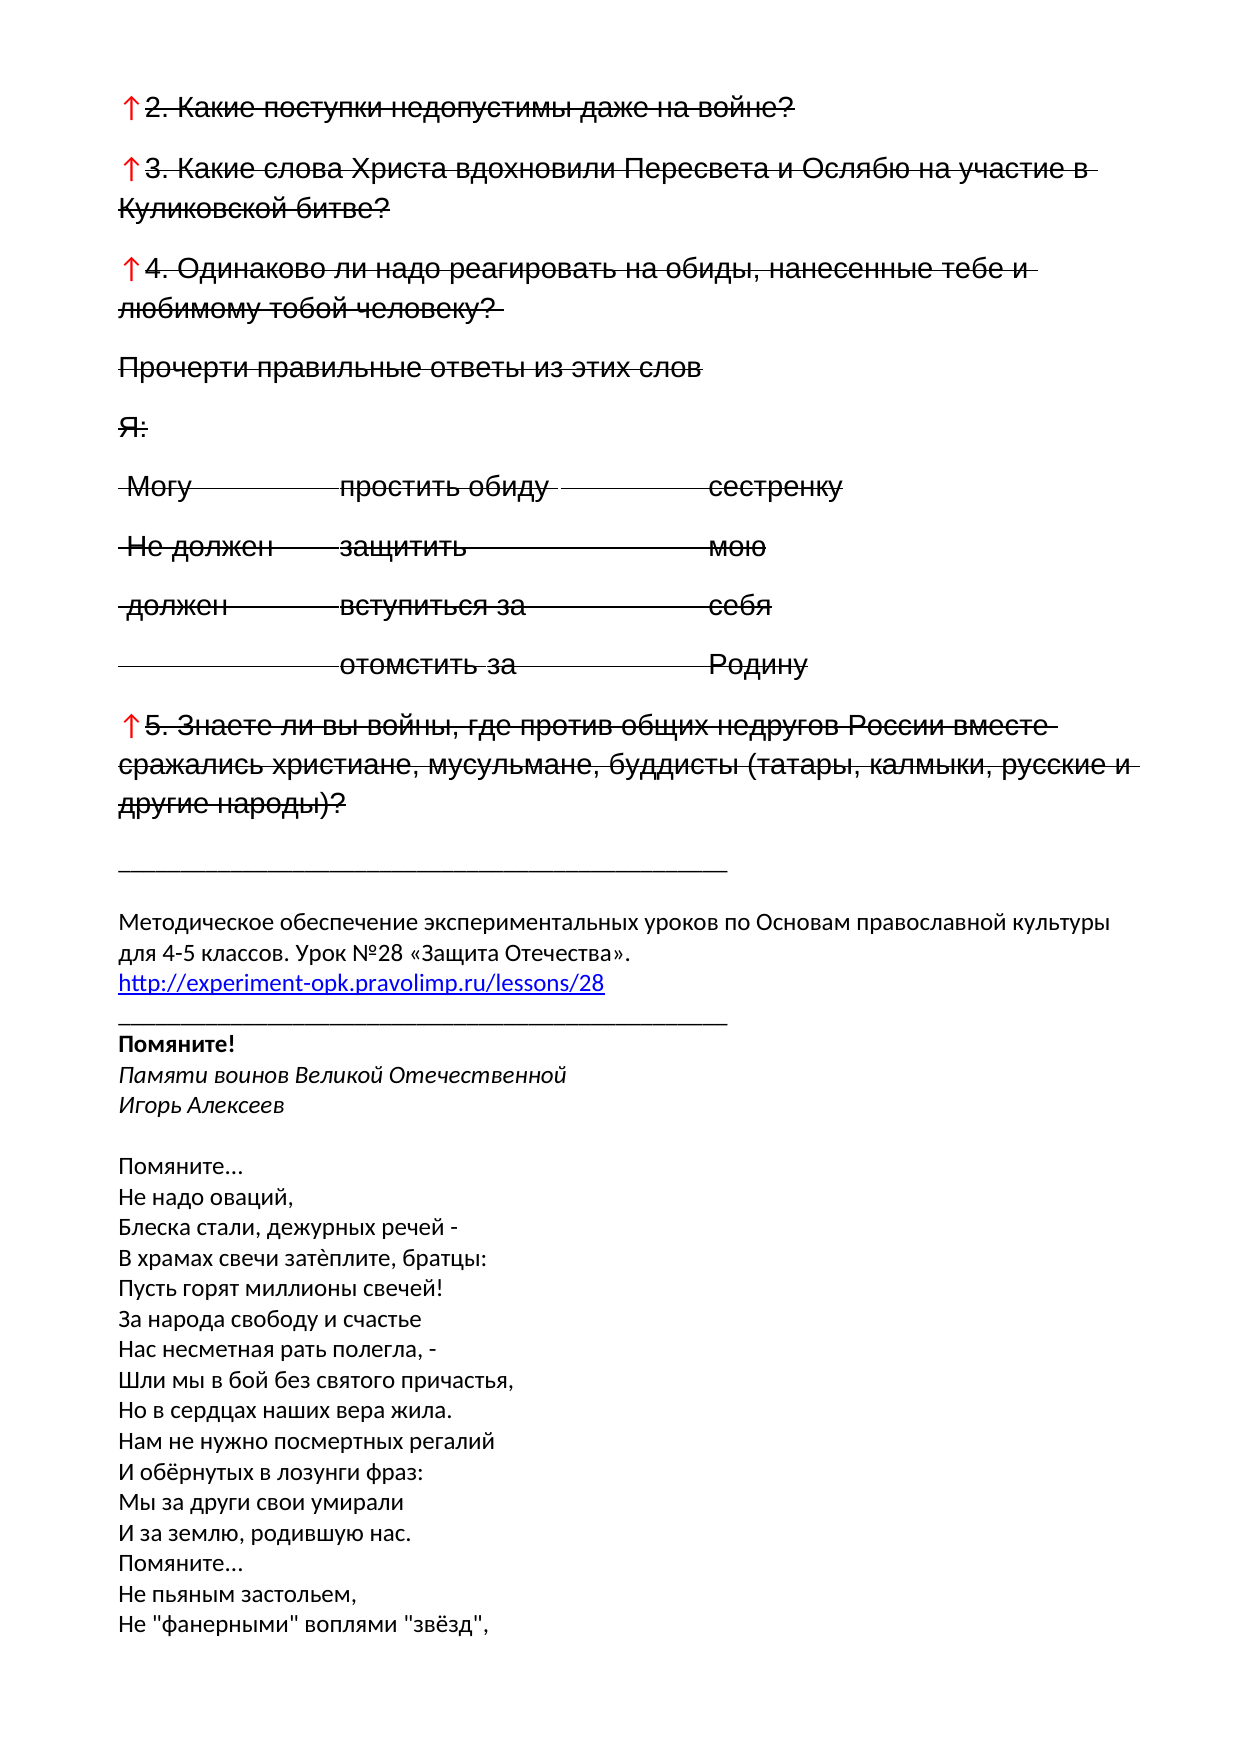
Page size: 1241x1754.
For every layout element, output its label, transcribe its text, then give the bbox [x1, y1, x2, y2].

text Методическое обеспечение экспериментальных уроков по Основам православной культуры для 4-5 классов. Урок №28 «Защита Отечества». [118, 906, 1152, 967]
text ↑3. Какие слова Христа вдохновили Пересвета и Ослябю на участие в Куликовской битве? [118, 150, 1152, 224]
text Могу простить обиду сестренку [118, 469, 1152, 503]
text И за землю, родившую нас. [118, 1517, 1152, 1547]
text отомстить за Родину [118, 647, 1152, 681]
text Нам не нужно посмертных регалий [118, 1425, 1152, 1456]
text Не пьяным застольем, [118, 1578, 1152, 1608]
text ↑4. Одинаково ли надо реагировать на обиды, нанесенные тебе и любимому тобой человеку? [118, 250, 1152, 324]
text должен вступиться за себя [118, 588, 1152, 621]
text Игорь Алексеев [118, 1089, 1152, 1120]
text Пусть горят миллионы свечей! [118, 1272, 1152, 1303]
text Помяните! [118, 1028, 1152, 1059]
text _________________________________________________ [118, 845, 1152, 876]
text Шли мы в бой без святого причастья, [118, 1364, 1152, 1394]
text Помяните... [118, 1150, 1152, 1181]
text За народа свободу и счастье [118, 1303, 1152, 1333]
text ↑2. Какие поступки недопустимы даже на войне? [118, 89, 1152, 124]
text Не должен защитить мою [118, 528, 1152, 562]
text Не "фанерными" воплями "звёзд", [118, 1608, 1152, 1639]
text Не надо оваций, [118, 1181, 1152, 1211]
text В храмах свечи затѐплите, братцы: [118, 1242, 1152, 1272]
text http://experiment-opk.pravolimp.ru/lessons/28 [118, 967, 1152, 998]
text И обёрнутых в лозунги фраз: [118, 1456, 1152, 1486]
text Мы за други свои умирали [118, 1486, 1152, 1517]
text ↑5. Знаете ли вы войны, где против общих недругов России вместе сражались христиане, мусульмане, буддисты (татары, калмыки, русские и другие народы)? [118, 707, 1152, 819]
text Блеска стали, дежурных речей - [118, 1211, 1152, 1242]
text Я: [118, 410, 1152, 443]
text Но в сердцах наших вера жила. [118, 1394, 1152, 1425]
text Прочерти правильные ответы из этих слов [118, 350, 1152, 384]
text Памяти воинов Великой Отечественной [118, 1059, 1152, 1089]
text Помяните... [118, 1547, 1152, 1578]
text _________________________________________________ [118, 998, 1152, 1028]
text Нас несметная рать полегла, - [118, 1333, 1152, 1364]
